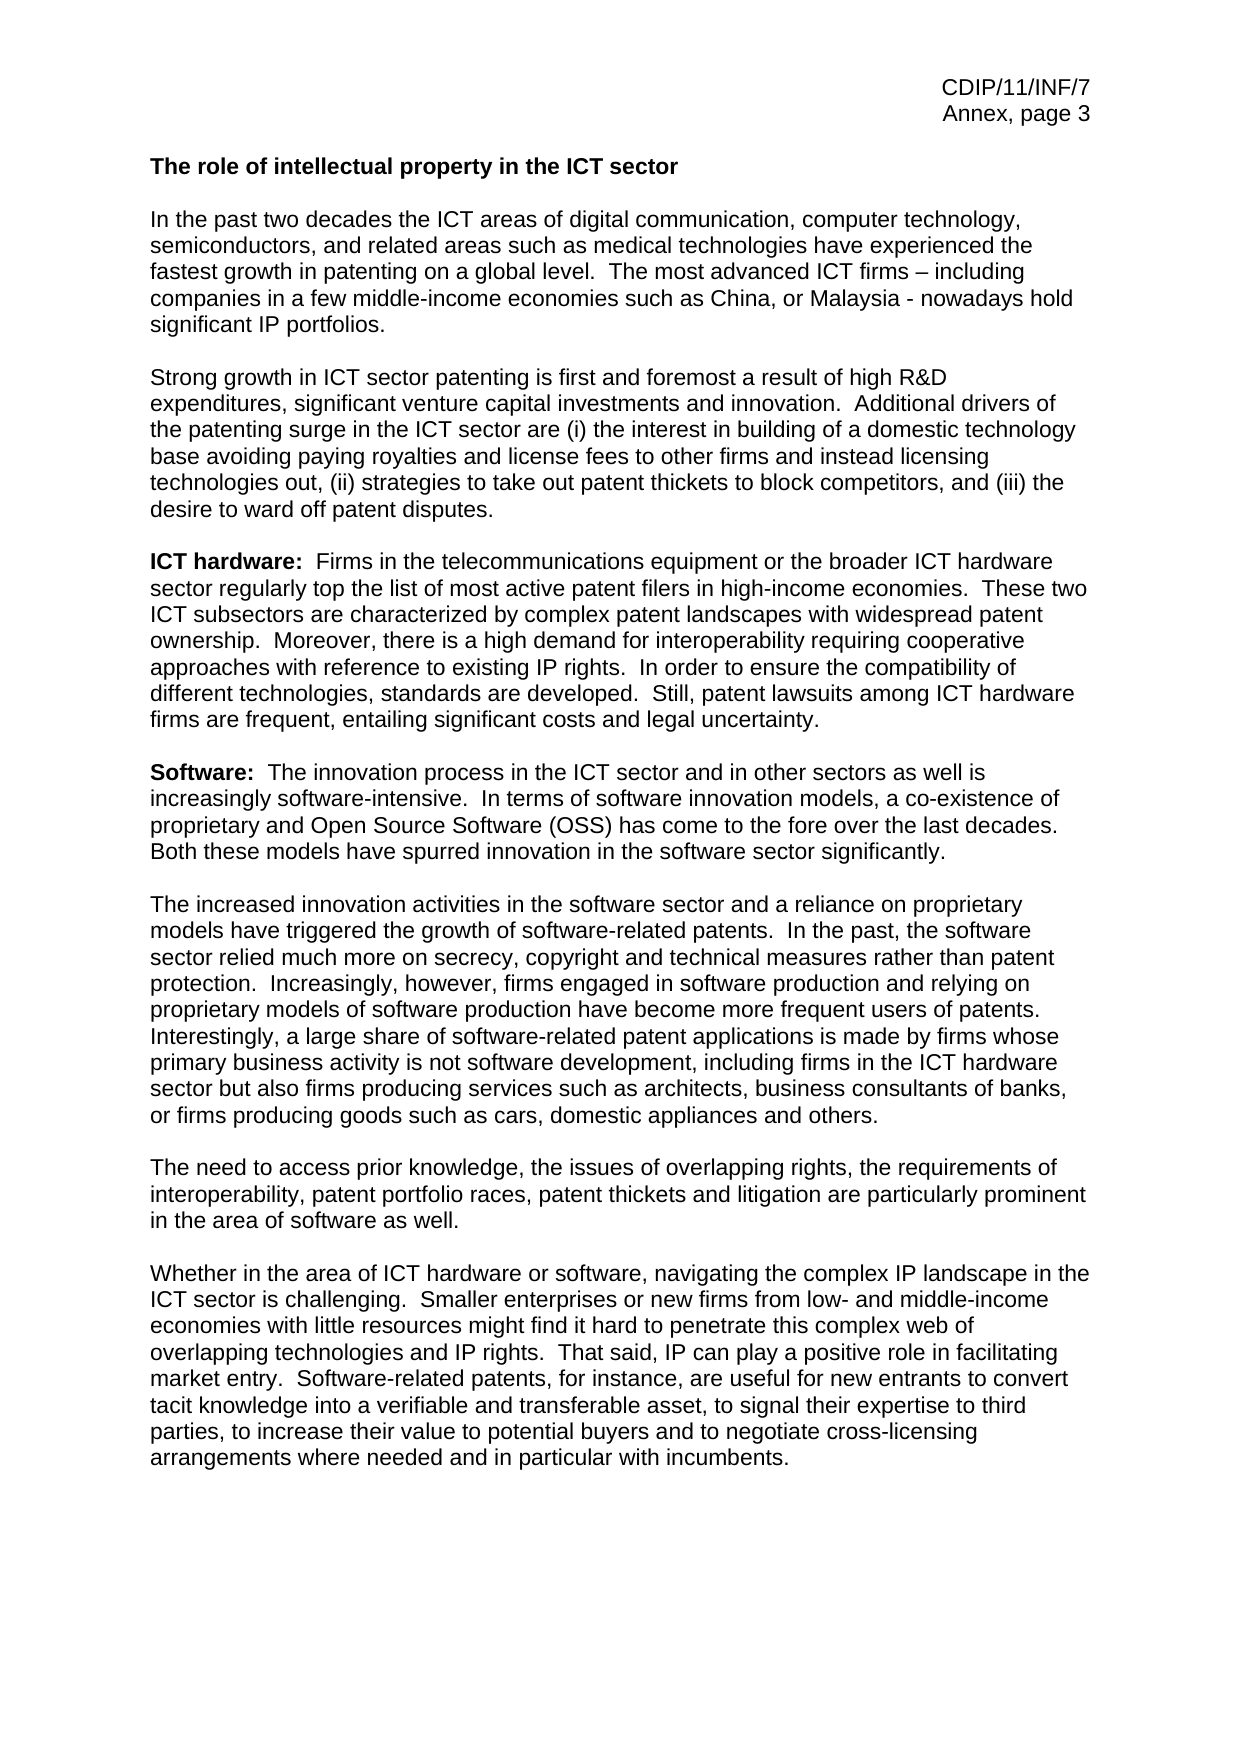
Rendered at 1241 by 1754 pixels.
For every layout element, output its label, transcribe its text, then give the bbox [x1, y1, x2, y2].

text ICT hardware: Firms in the telecommunications equipment or the broader ICT hardware sector regularly top the list of most active patent filers in high-income economies. These two ICT subsectors are characterized by complex patent landscapes with widespread patent ownership. Moreover, there is a high demand for interoperability requiring cooperative approaches with reference to existing IP rights. In order to ensure the compatibility of different technologies, standards are developed. Still, patent lawsuits among ICT hardware firms are frequent, entailing significant costs and legal uncertainty. [150, 548, 1090, 733]
text Strong growth in ICT sector patenting is first and foremost a result of high R&D expenditures, significant venture capital investments and innovation. Additional drivers of the patenting surge in the ICT sector are (i) the interest in building of a domestic technology base avoiding paying royalties and license fees to other firms and instead licensing technologies out, (ii) strategies to take out patent thickets to block competitors, and (iii) the desire to ward off patent disputes. [150, 364, 1090, 522]
text Software: The innovation process in the ICT sector and in other sectors as well is increasingly software-intensive. In terms of software innovation models, a co-existence of proprietary and Open Source Software (OSS) has come to the fore over the last decades. Both these models have spurred innovation in the software sector significantly. [150, 759, 1090, 864]
text Whether in the area of ICT hardware or software, navigating the complex IP landscape in the ICT sector is challenging. Smaller enterprises or new firms from low- and middle-income economies with little resources might find it hard to penetrate this complex web of overlapping technologies and IP rights. That said, IP can play a positive role in facilitating market entry. Software-related patents, for instance, are useful for new entrants to convert tacit knowledge into a verifiable and transferable asset, to signal their expertise to third parties, to increase their value to potential buyers and to negotiate cross-licensing arrangements where needed and in particular with incumbents. [150, 1260, 1090, 1471]
text The increased innovation activities in the software sector and a reliance on proprietary models have triggered the growth of software-related patents. In the past, the software sector relied much more on secrecy, copyright and technical measures rather than patent protection. Increasingly, however, firms engaged in software production and relying on proprietary models of software production have become more frequent users of patents. Interestingly, a large share of software-related patent applications is made by firms whose primary business activity is not software development, including firms in the ICT hardware sector but also firms producing services such as architects, business consultants of banks, or firms producing goods such as cars, domestic appliances and others. [150, 891, 1090, 1128]
text The need to access prior knowledge, the issues of overlapping rights, the requirements of interoperability, patent portfolio races, patent thickets and litigation are particularly prominent in the area of software as well. [150, 1154, 1090, 1233]
text In the past two decades the ICT areas of digital communication, computer technology, semiconductors, and related areas such as medical technologies have experienced the fastest growth in patenting on a global level. The most advanced ICT firms – including companies in a few middle-income economies such as China, or Malaysia - nowadays hold significant IP portfolios. [150, 179, 1090, 337]
text The role of intellectual property in the ICT sector [150, 153, 1090, 179]
